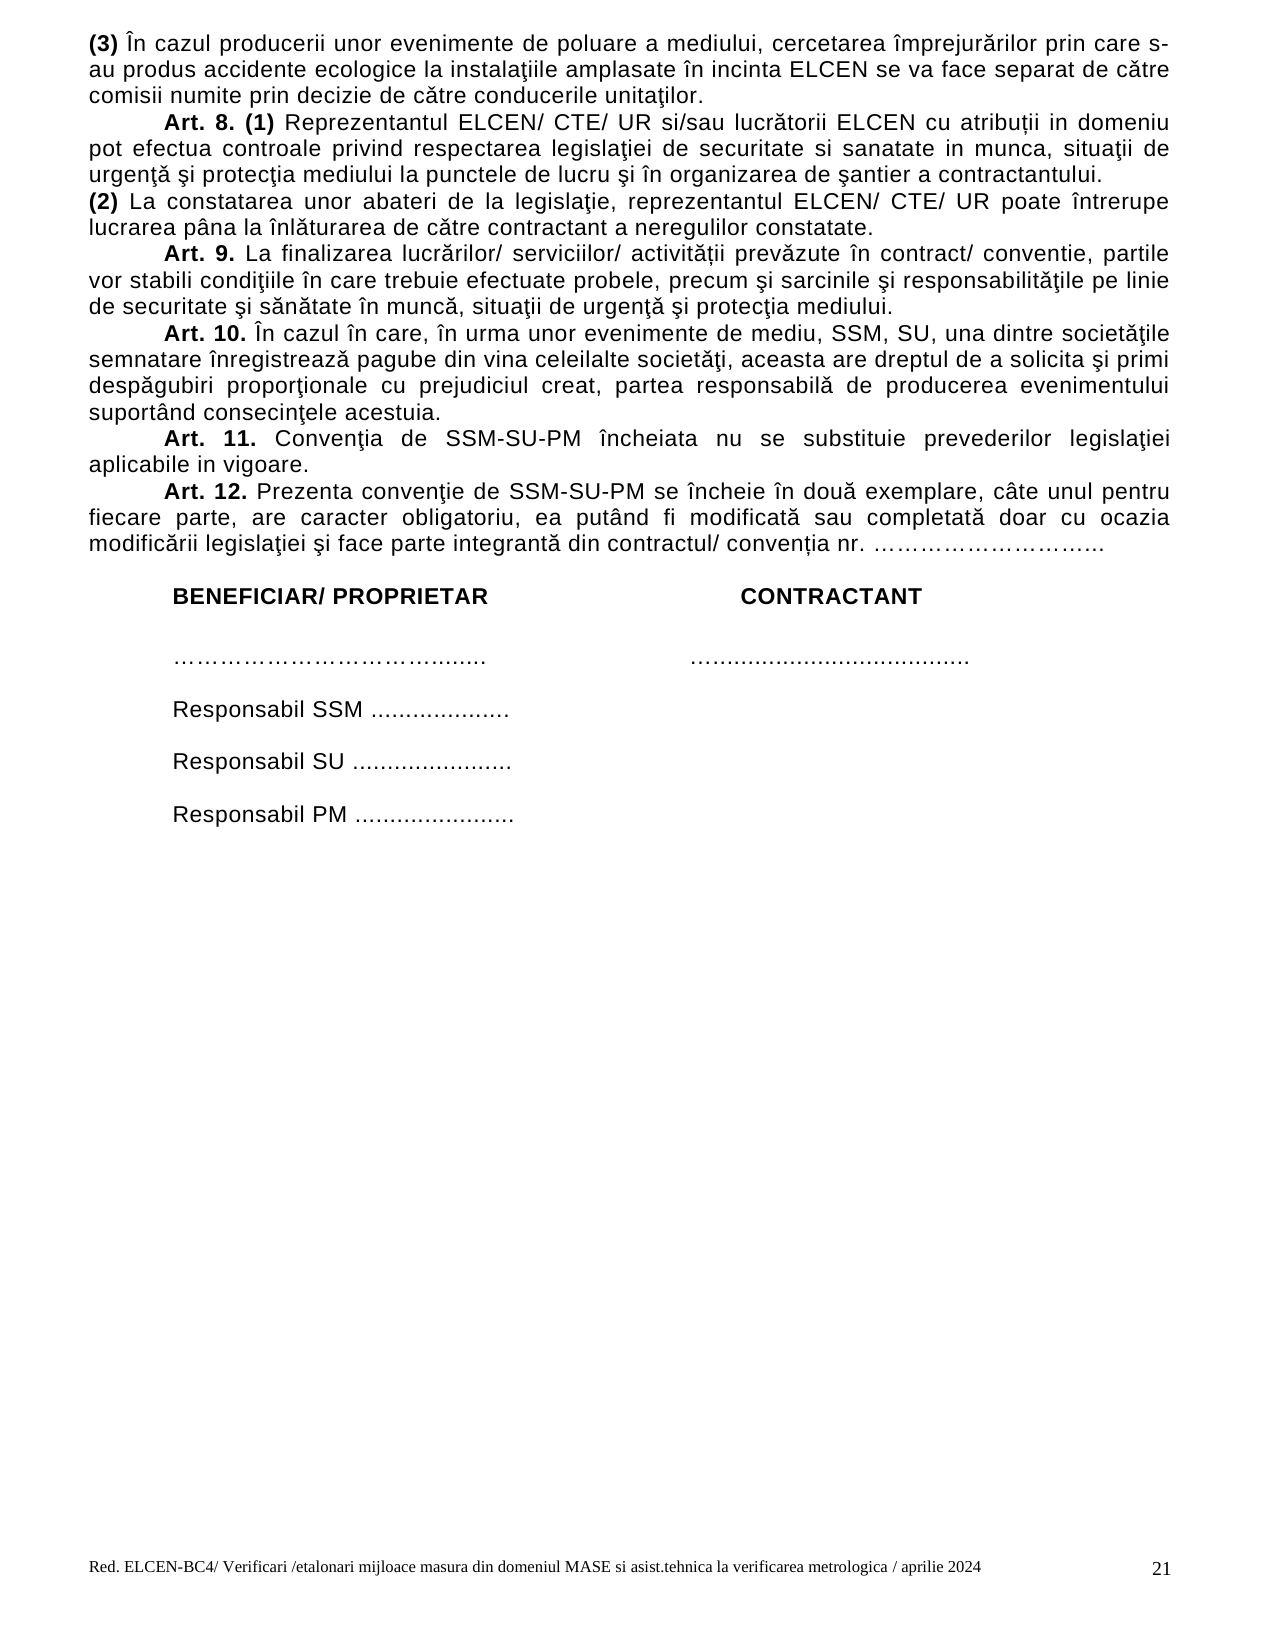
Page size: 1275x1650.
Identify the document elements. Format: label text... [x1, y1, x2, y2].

text BENEFICIAR/ PROPRIETAR CONTRACTANT [89, 583, 1172, 609]
text Responsabil SSM .................... [89, 696, 1172, 722]
text (3) În cazul producerii unor evenimente de poluare a mediului, cercetarea împrejurărilor prin care s-au produs accidente ecologice la instalaţiile amplasate în incinta ELCEN se va face separat de cǎtre comisii numite prin decizie de cǎtre conducerile unitaţilor. [89, 29, 1172, 109]
text Art. 11. Convenţia de SSM-SU-PM încheiata nu se substituie prevederilor legislaţiei aplicabile in vigoare. [89, 425, 1172, 478]
text Art. 10. În cazul în care, în urma unor evenimente de mediu, SSM, SU, una dintre societǎţile semnatare înregistreazǎ pagube din vina celeilalte societǎţi, aceasta are dreptul de a solicita şi primi despăgubiri proporţionale cu prejudiciul creat, partea responsabilǎ de producerea evenimentului suportând consecinţele acestuia. [89, 319, 1172, 425]
text Responsabil SU ....................... [89, 748, 1172, 775]
text ……………………………........ …..................................... [89, 643, 1172, 669]
text Art. 8. (1) Reprezentantul ELCEN/ CTE/ UR si/sau lucrătorii ELCEN cu atribuții in domeniu pot efectua controale privind respectarea legislaţiei de securitate si sanatate in munca, situaţii de urgenţǎ şi protecţia mediului la punctele de lucru şi în organizarea de şantier a contractantului. [89, 109, 1172, 188]
text (2) La constatarea unor abateri de la legislaţie, reprezentantul ELCEN/ CTE/ UR poate întrerupe lucrarea pâna la înlǎturarea de cǎtre contractant a neregulilor constatate. [89, 188, 1172, 240]
text Responsabil PM ....................... [89, 801, 1172, 827]
text Art. 9. La finalizarea lucrărilor/ serviciilor/ activității prevǎzute în contract/ conventie, partile vor stabili condiţiile în care trebuie efectuate probele, precum şi sarcinile şi responsabilitǎţile pe linie de securitate şi sănătate în muncă, situaţii de urgenţǎ şi protecţia mediului. [89, 240, 1172, 319]
text Art. 12. Prezenta convenţie de SSM-SU-PM se încheie în două exemplare, câte unul pentru fiecare parte, are caracter obligatoriu, ea putând fi modificată sau completată doar cu ocazia modificării legislaţiei şi face parte integrantă din contractul/ convenția nr. ………………………... [89, 478, 1172, 557]
